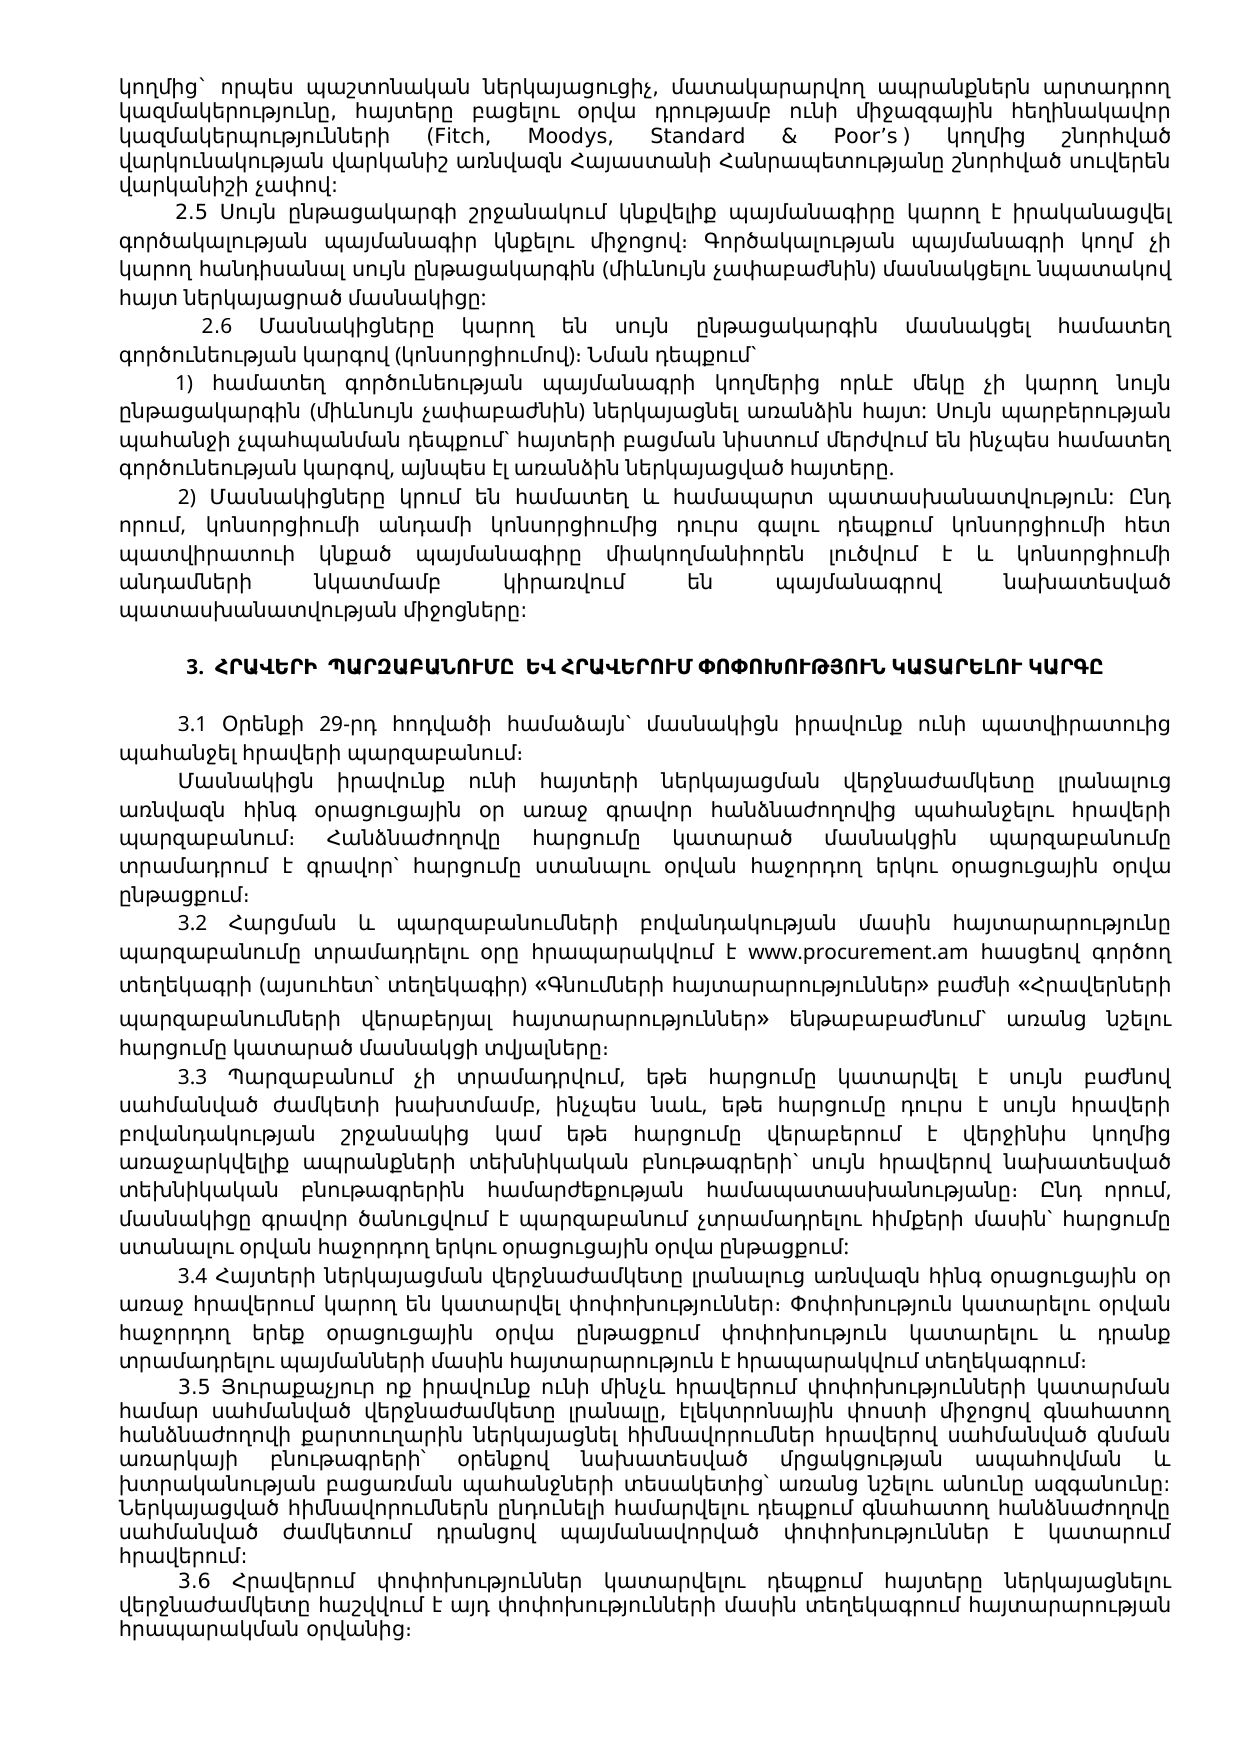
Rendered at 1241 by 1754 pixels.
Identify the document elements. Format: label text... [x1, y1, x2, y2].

text Մասնակիցն իրավունք ունի հայտերի ներկայացման վերջնաժամկետը լրանալուց առնվազն հինգ օրացուցային օր առաջ գրավոր հանձնաժողովից պահանջելու հրավերի պարզաբանում։ Հանձնաժողովը հարցումը կատարած մասնակցին պարզաբանումը տրամադրում է գրավոր` հարցումը ստանալու օրվան հաջորդող երկու օրացուցային օրվա ընթացքում։ [118, 766, 1171, 908]
text 2.5 Սույն ընթացակարգի շրջանակում կնքվելիք պայմանագիրը կարող է իրականացվել գործակալության պայմանագիր կնքելու միջոցով։ Գործակալության պայմանագրի կողմ չի կարող հանդիսանալ սույն ընթացակարգին (միևնույն չափաբաժնին) մասնակցելու նպատակով հայտ ներկայացրած մասնակիցը: [118, 197, 1171, 311]
text 3.6 Հրավերում փոփոխություններ կատարվելու դեպքում հայտերը ներկայացնելու վերջնաժամկետը հաշվվում է այդ փոփոխությունների մասին տեղեկագրում հայտարարության հրապարակման օրվանից։ [118, 1569, 1171, 1642]
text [118, 75, 1171, 197]
text 3.4 Հայտերի ներկայացման վերջնաժամկետը լրանալուց առնվազն հինգ օրացուցային օր առաջ հրավերում կարող են կատարվել փոփոխություններ։ Փոփոխություն կատարելու օրվան հաջորդող երեք օրացուցային օրվա ընթացքում փոփոխություն կատարելու և դրանք տրամադրելու պայմանների մասին հայտարարություն է հրապարակվում տեղեկագրում։ [118, 1261, 1171, 1375]
text 3.1 Օրենքի 29-րդ հոդվածի համաձայն` մասնակիցն իրավունք ունի պատվիրատուից պահանջել հրավերի պարզաբանում։ [118, 709, 1171, 766]
text 3.3 Պարզաբանում չի տրամադրվում, եթե հարցումը կատարվել է սույն բաժնով սահմանված ժամկետի խախտմամբ, ինչպես նաև, եթե հարցումը դուրս է սույն հրավերի բովանդակության շրջանակից կամ եթե հարցումը վերաբերում է վերջինիս կողմից առաջարկվելիք ապրանքների տեխնիկական բնութագրերի` սույն հրավերով նախատեսված տեխնիկական բնութագրերին համարժեքության համապատասխանությանը։ Ընդ որում, մասնակիցը գրավոր ծանուցվում է պարզաբանում չտրամադրելու հիմքերի մասին` հարցումը ստանալու օրվան հաջորդող երկու օրացուցային օրվա ընթացքում: [118, 1062, 1171, 1261]
text 3.2 Հարցման և պարզաբանումների բովանդակության մասին հայտարարությունը պարզաբանումը տրամադրելու օրը հրապարակվում է www.procurement.am հասցեով գործող տեղեկագրի (այսուհետ` տեղեկագիր) «Գնումների հայտարարություններ» բաժնի «Հրավերների պարզաբանումների վերաբերյալ հայտարարություններ» ենթաբաբաժնում` առանց նշելու հարցումը կատարած մասնակցի տվյալները։ [118, 908, 1171, 1062]
text 2) Մասնակիցները կրում են համատեղ և համապարտ պատասխանատվություն: Ընդ որում, կոնսորցիումի անդամի կոնսորցիումից դուրս գալու դեպքում կոնսորցիումի հետ պատվիրատուի կնքած պայմանագիրը միակողմանիորեն լուծվում է և կոնսորցիումի անդամների նկատմամբ կիրառվում են պայմանագրով նախատեսված պատասխանատվության միջոցները: [118, 482, 1171, 624]
text 1) համատեղ գործունեության պայմանագրի կողմերից որևէ մեկը չի կարող նույն ընթացակարգին (միևնույն չափաբաժնին) ներկայացնել առանձին հայտ: Սույն պարբերության պահանջի չպահպանման դեպքում` հայտերի բացման նիստում մերժվում են ինչպես համատեղ գործունեության կարգով, այնպես էլ առանձին ներկայացված հայտերը. [118, 368, 1171, 482]
text 2.6 Մասնակիցները կարող են սույն ընթացակարգին մասնակցել համատեղ գործունեության կարգով (կոնսորցիումով)։ Նման դեպքում` [118, 311, 1171, 368]
text 3.5 Յուրաքաչյուր ոք իրավունք ունի մինչև հրավերում փոփոխությունների կատարման համար սահմանված վերջնաժամկետը լրանալը, էլեկտրոնային փոստի միջոցով գնահատող հանձնաժողովի քարտուղարին ներկայացնել հիմնավորումներ հրավերով սահմանված գնման առարկայի բնութագրերի՝ օրենքով նախատեսված մրցակցության ապահովման և խտրականության բացառման պահանջների տեսակետից՝ առանց նշելու անունը ազգանունը: Ներկայացված հիմնավորումներն ընդունելի համարվելու դեպքում գնահատող հանձնաժողովը սահմանված ժամկետում դրանցով պայմանավորված փոփոխություններ է կատարում հրավերում: [118, 1375, 1171, 1569]
text 3. ՀՐԱՎԵՐԻ ՊԱՐԶԱԲԱՆՈՒՄԸ ԵՎ ՀՐԱՎԵՐՈՒՄ ՓՈՓՈԽՈՒԹՅՈՒՆ ԿԱՏԱՐԵԼՈՒ ԿԱՐԳԸ [118, 652, 1171, 681]
